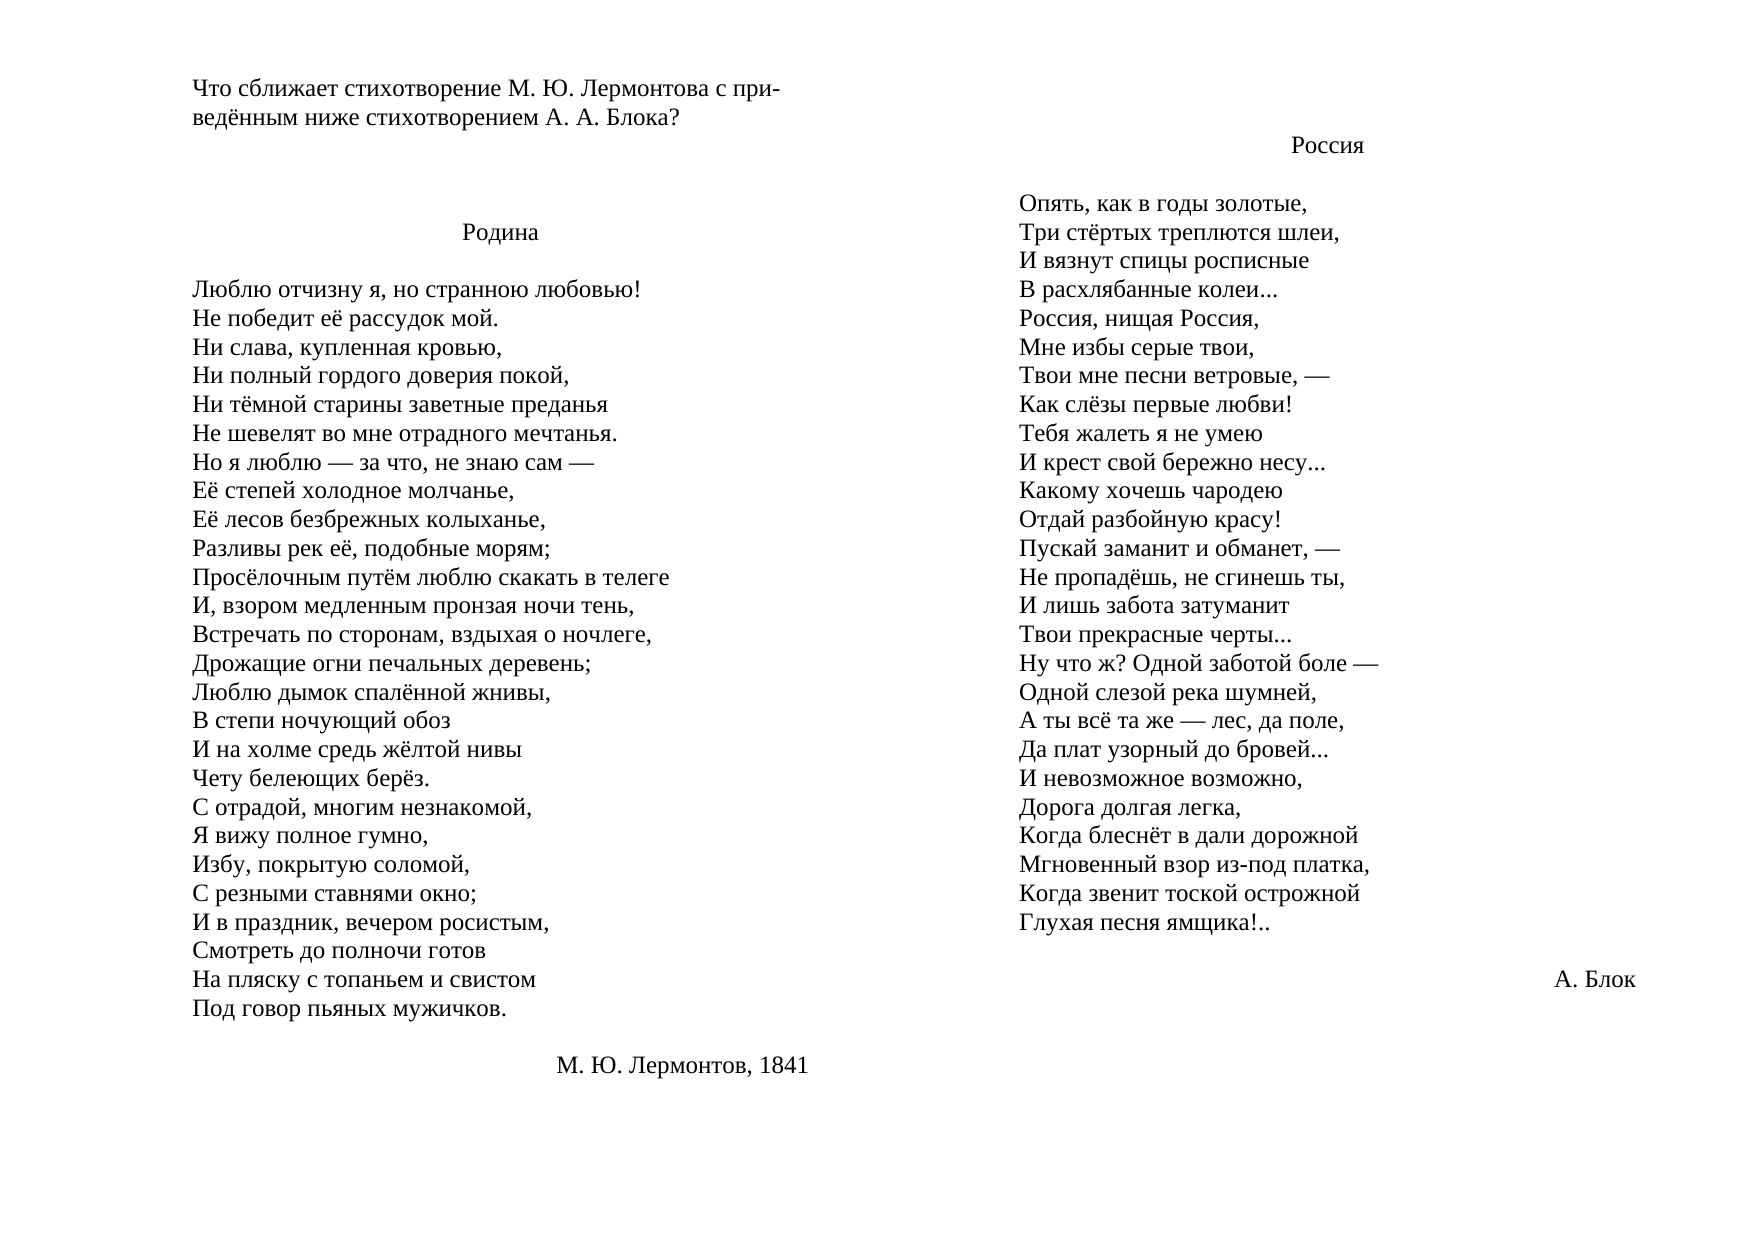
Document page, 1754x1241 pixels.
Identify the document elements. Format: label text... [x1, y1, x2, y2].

text Родина [192, 217, 809, 246]
text На пляс­ку с то­па­ньем и сви­стом [192, 964, 809, 993]
text Смот­реть до пол­но­чи готов [192, 936, 809, 964]
text Ни пол­ный гор­до­го до­ве­рия покой, [192, 361, 809, 389]
text Твои пре­крас­ные черты... [1019, 619, 1636, 648]
text И на холме средь жёлтой нивы [192, 734, 809, 763]
text Тебя жа­леть я не умею [1019, 418, 1636, 447]
text Её сте­пей хо­лод­ное мол­ча­нье, [192, 476, 809, 504]
text Не ше­ве­лят во мне от­рад­но­го меч­та­нья. [192, 418, 809, 447]
text Не про­падёшь, не сги­нешь ты, [1019, 562, 1636, 591]
text В степи но­чу­ю­щий обоз [192, 706, 809, 734]
text Одной сле­зой река шум­ней, [1019, 677, 1636, 706]
text Как слёзы пер­вые любви! [1019, 389, 1636, 418]
text Ни слава, куп­лен­ная кро­вью, [192, 332, 809, 361]
text Да плат узор­ный до бро­вей... [1019, 734, 1636, 763]
text Пус­кай за­ма­нит и об­ма­нет, — [1019, 533, 1636, 562]
text Под говор пья­ных му­жич­ков. [192, 993, 809, 1022]
text Люблю отчизну я, но странною любовью! [192, 274, 809, 303]
text Мне избы серые твои, [1019, 332, 1636, 361]
text И лишь за­бо­та за­ту­ма­нит [1019, 591, 1636, 619]
text Но я люблю — за что, не знаю сам — [192, 447, 809, 476]
text Дро­жа­щие огни пе­чаль­ных де­ре­вень; [192, 648, 809, 677]
text Рос­сия [1019, 131, 1636, 159]
text Когда зве­нит тос­кой острож­ной [1019, 878, 1636, 907]
text Мгно­вен­ный взор из-под плат­ка, [1019, 849, 1636, 878]
text Три стёртых треп­лют­ся шлеи, [1019, 217, 1636, 246]
text Ка­ко­му хо­чешь ча­ро­дею [1019, 476, 1636, 504]
text Я вижу пол­ное гумно, [192, 821, 809, 849]
text И не­воз­мож­ное воз­мож­но, [1019, 763, 1636, 792]
text С от­ра­дой, мно­гим не­зна­ко­мой, [192, 792, 809, 821]
text Люблю дымок спалённой жнивы, [192, 677, 809, 706]
text Твои мне песни вет­ро­вые, — [1019, 361, 1636, 389]
text И, взо­ром мед­лен­ным прон­зая ночи тень, [192, 591, 809, 619]
text В рас­хля­бан­ные колеи... [1019, 274, 1636, 303]
text Ни тёмной ста­ри­ны за­вет­ные пре­да­нья [192, 389, 809, 418]
text Избу, по­кры­тую со­ло­мой, [192, 849, 809, 878]
text Просёлоч­ным путём люблю ска­кать в те­ле­ге [192, 562, 809, 591]
text А. Блок [1019, 964, 1636, 993]
text И крест свой бе­реж­но несу... [1019, 447, 1636, 476]
text Глу­хая песня ям­щи­ка!.. [1019, 907, 1636, 936]
text До­ро­га дол­гая легка, [1019, 792, 1636, 821]
text И вяз­нут спицы рос­пис­ные [1019, 246, 1636, 274]
text С рез­ны­ми став­ня­ми окно; [192, 878, 809, 907]
text Не по­бе­дит её рас­су­док мой. [192, 303, 809, 332]
text Когда блеснёт в дали до­рож­ной [1019, 821, 1636, 849]
text Рос­сия, нищая Рос­сия, [1019, 303, 1636, 332]
text И в празд­ник, ве­че­ром ро­си­стым, [192, 907, 809, 936]
text М. Ю. Лер­мон­тов, 1841 [192, 1051, 809, 1079]
text А ты всё та же — лес, да поле, [1019, 706, 1636, 734]
text Встре­чать по сто­ро­нам, взды­хая о ноч­ле­ге, [192, 619, 809, 648]
text Ну что ж? Одной за­бо­той боле — [1019, 648, 1636, 677]
text Чету бе­ле­ю­щих берёз. [192, 763, 809, 792]
text Раз­ли­вы рек её, по­доб­ные морям; [192, 533, 809, 562]
text Отдай раз­бой­ную красу! [1019, 504, 1636, 533]
text Опять, как в годы зо­ло­тые, [1019, 188, 1636, 217]
text Её лесов без­бреж­ных ко­лы­ха­нье, [192, 504, 809, 533]
text Что сбли­жа­ет сти­хо­тво­ре­ние М. Ю. Лер­мон­то­ва с при­ведённым ниже сти­хо­тво­ре­ни­ем А. А. Блока? [192, 73, 809, 131]
